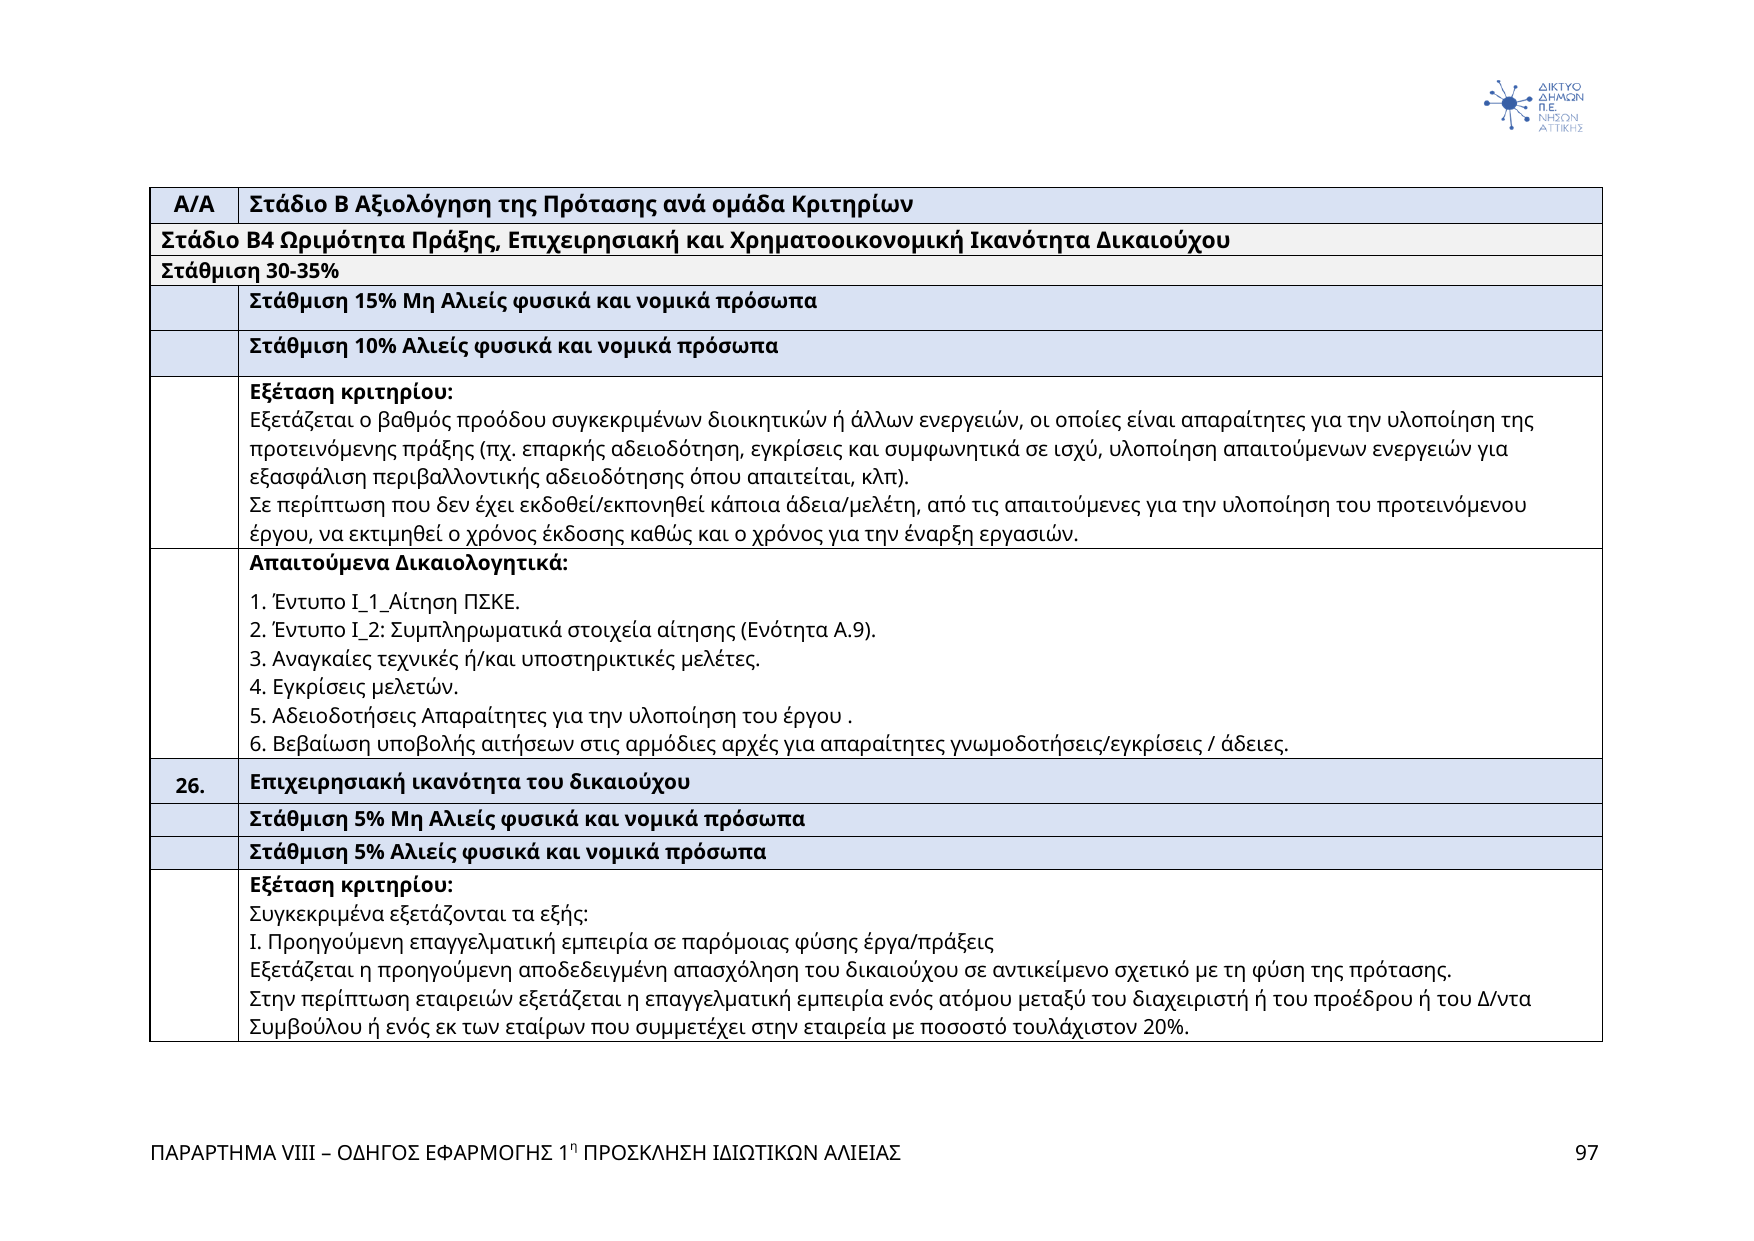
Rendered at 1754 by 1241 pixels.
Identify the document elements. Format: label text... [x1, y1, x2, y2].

table_cell Απαιτούμενα Δικαιολογητικά: 1. Έντυπο Ι_1_Αίτηση ΠΣΚΕ. 2. Έντυπο Ι_2: Συμπληρωματικά στοιχεία αίτησης (Ενότητα Α.9). 3. Αναγκαίες τεχνικές ή/και υποστηρικτικές μελέτες. 4. Εγκρίσεις μελετών. 5. Αδειοδοτήσεις Απαραίτητες για την υλοποίηση του έργου . 6. Βεβαίωση υποβολής αιτήσεων στις αρμόδιες αρχές για απαραίτητες γνωμοδοτήσεις/εγκρίσεις / άδειες. [239, 549, 1602, 758]
table_cell [151, 804, 238, 836]
table_header Α/Α [151, 188, 238, 223]
table_cell Στάθμιση 30-35% [151, 256, 1602, 285]
table_cell [151, 377, 238, 547]
table_cell Στάθμιση 5% Μη Αλιείς φυσικά και νομικά πρόσωπα [239, 804, 1602, 836]
table_cell [151, 759, 238, 803]
table_cell Εξέταση κριτηρίου: Εξετάζεται ο βαθμός προόδου συγκεκριμένων διοικητικών ή άλλων ενεργειών, οι οποίες είναι απαραίτητες για την υλοποίηση της προτεινόμενης πράξης (πχ. επαρκής αδειοδότηση, εγκρίσεις και συμφωνητικά σε ισχύ, υλοποίηση απαιτούμενων ενεργειών για εξασφάλιση περιβαλλοντικής αδειοδότησης όπου απαιτείται, κλπ). Σε περίπτωση που δεν έχει εκδοθεί/εκπονηθεί κάποια άδεια/μελέτη, από τις απαιτούμενες για την υλοποίηση του προτεινόμενου έργου, να εκτιμηθεί ο χρόνος έκδοσης καθώς και ο χρόνος για την έναρξη εργασιών. [239, 377, 1602, 547]
table_cell [151, 837, 238, 869]
table_cell [151, 549, 238, 758]
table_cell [151, 224, 1602, 255]
table_cell Στάθμιση 5% Αλιείς φυσικά και νομικά πρόσωπα [239, 837, 1602, 869]
table_cell [151, 870, 238, 1041]
table_cell [151, 331, 238, 376]
table_cell Επιχειρησιακή ικανότητα του δικαιούχου [239, 759, 1602, 803]
table_cell Στάθμιση 10% Αλιείς φυσικά και νομικά πρόσωπα [239, 331, 1602, 376]
table_cell [151, 286, 238, 330]
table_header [239, 188, 1602, 223]
table_cell Στάθμιση 15% Μη Αλιείς φυσικά και νομικά πρόσωπα [239, 286, 1602, 330]
